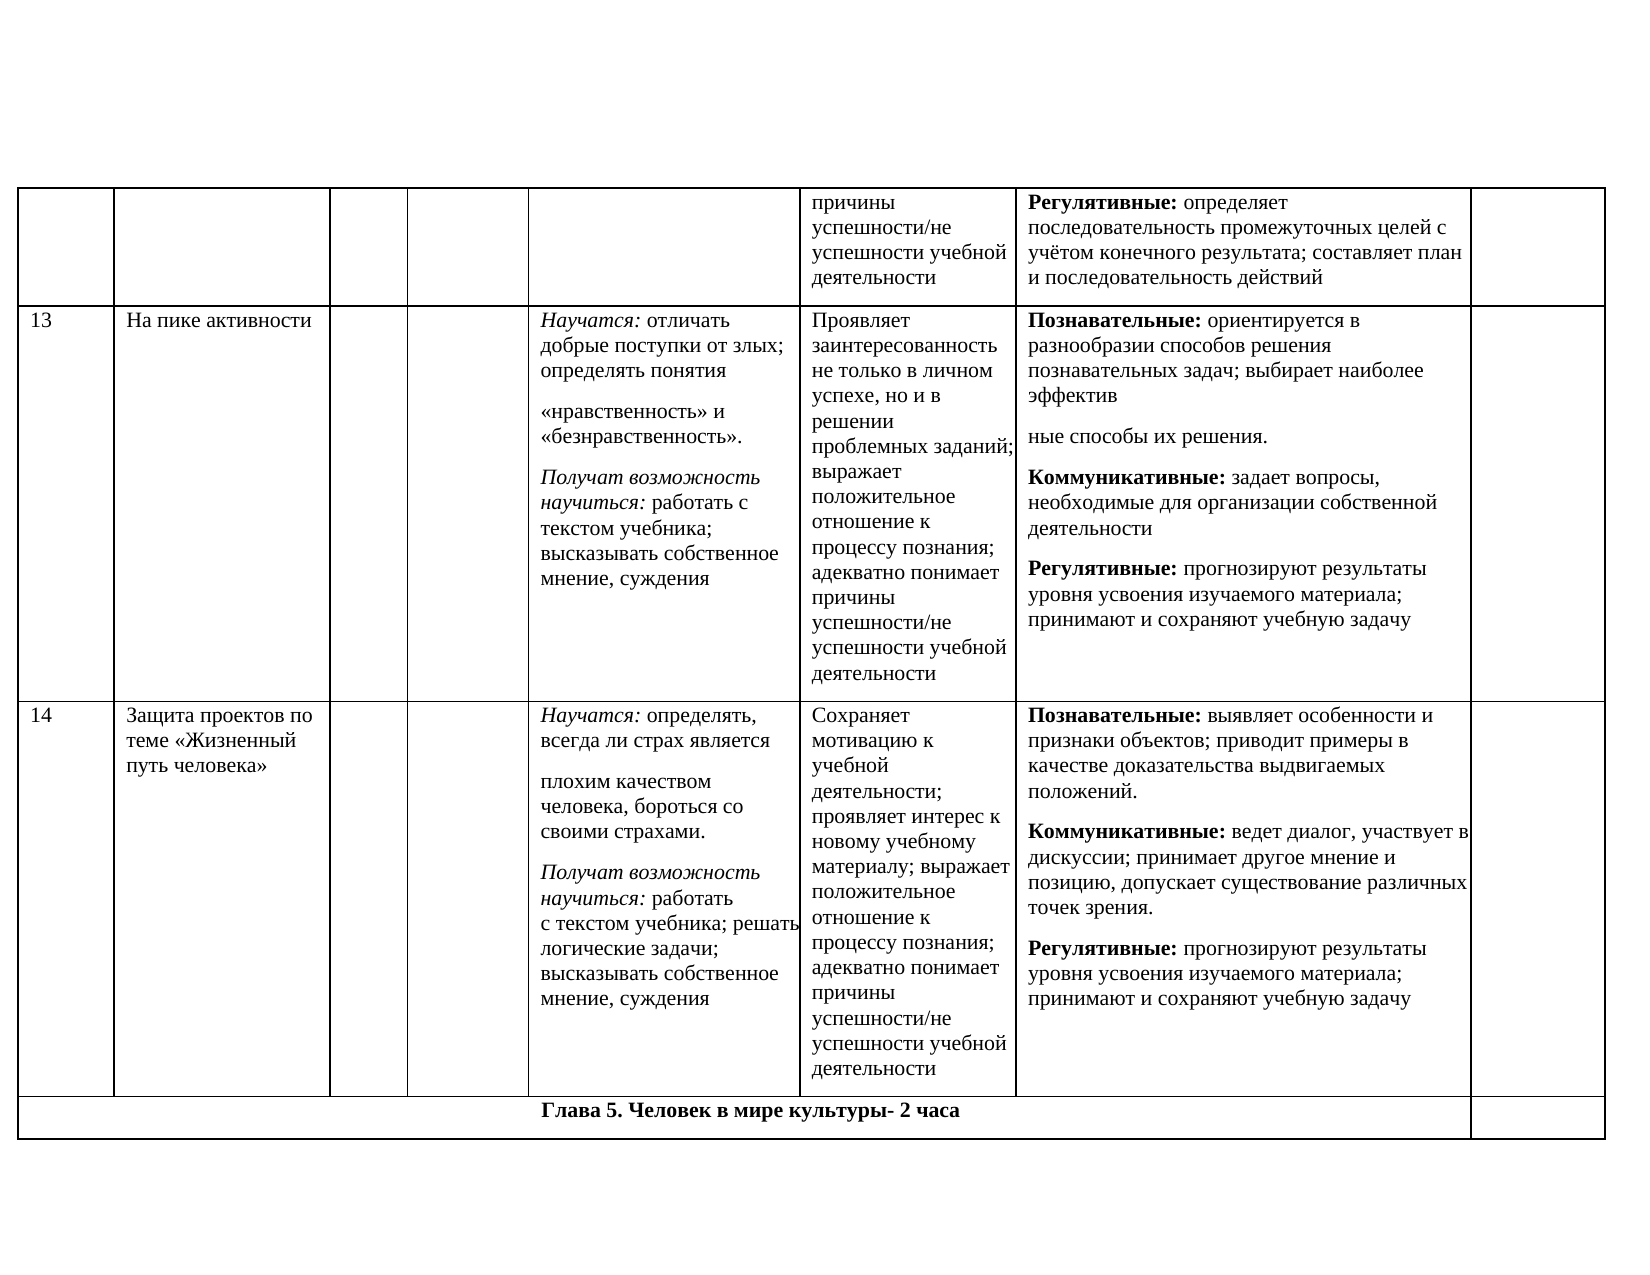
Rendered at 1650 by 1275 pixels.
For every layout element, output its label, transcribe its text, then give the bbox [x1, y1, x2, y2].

table_cell 13 [19, 307, 113, 701]
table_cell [1017, 189, 1470, 305]
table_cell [529, 189, 799, 305]
table_cell [408, 307, 528, 701]
table_cell Познавательные: выявляет особенности и признаки объектов; приводит примеры в качестве доказательства выдвигаемых положений. Коммуникативные: ведет диалог, участвует в дискуссии; принимает другое мнение и позицию, допускает существование различных точек зрения. Регулятивные: прогнозируют результаты уровня усвоения изучаемого материала; принимают и сохраняют учебную задачу [1017, 702, 1470, 1096]
table_cell 12 [19, 189, 113, 305]
table_cell Защита проектов по теме «Жизненный путь человека» [115, 702, 329, 1096]
table_cell [1472, 702, 1604, 1096]
table_cell [408, 189, 528, 305]
table_cell 14 [19, 702, 113, 1096]
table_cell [801, 189, 1015, 305]
table_cell [408, 702, 528, 1096]
table_cell Познавательные: ориентируется в разнообразии способов решения познавательных задач; выбирает наиболее эффектив ные способы их решения. Коммуникативные: задает вопросы, необходимые для организации собственной деятельности Регулятивные: прогнозируют результаты уровня усвоения изучаемого материала; принимают и сохраняют учебную задачу [1017, 307, 1470, 701]
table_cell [529, 702, 799, 1096]
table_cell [115, 189, 329, 305]
table_cell [1472, 189, 1604, 305]
table_cell [1472, 1097, 1604, 1138]
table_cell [801, 702, 1015, 1096]
table_cell [331, 307, 407, 701]
table_cell На пике активности [115, 307, 329, 701]
table_cell Глава 5. Человек в мире культуры- 2 часа [19, 1097, 1470, 1138]
table_cell [1472, 307, 1604, 701]
table_cell [331, 702, 407, 1096]
table_cell [331, 189, 407, 305]
